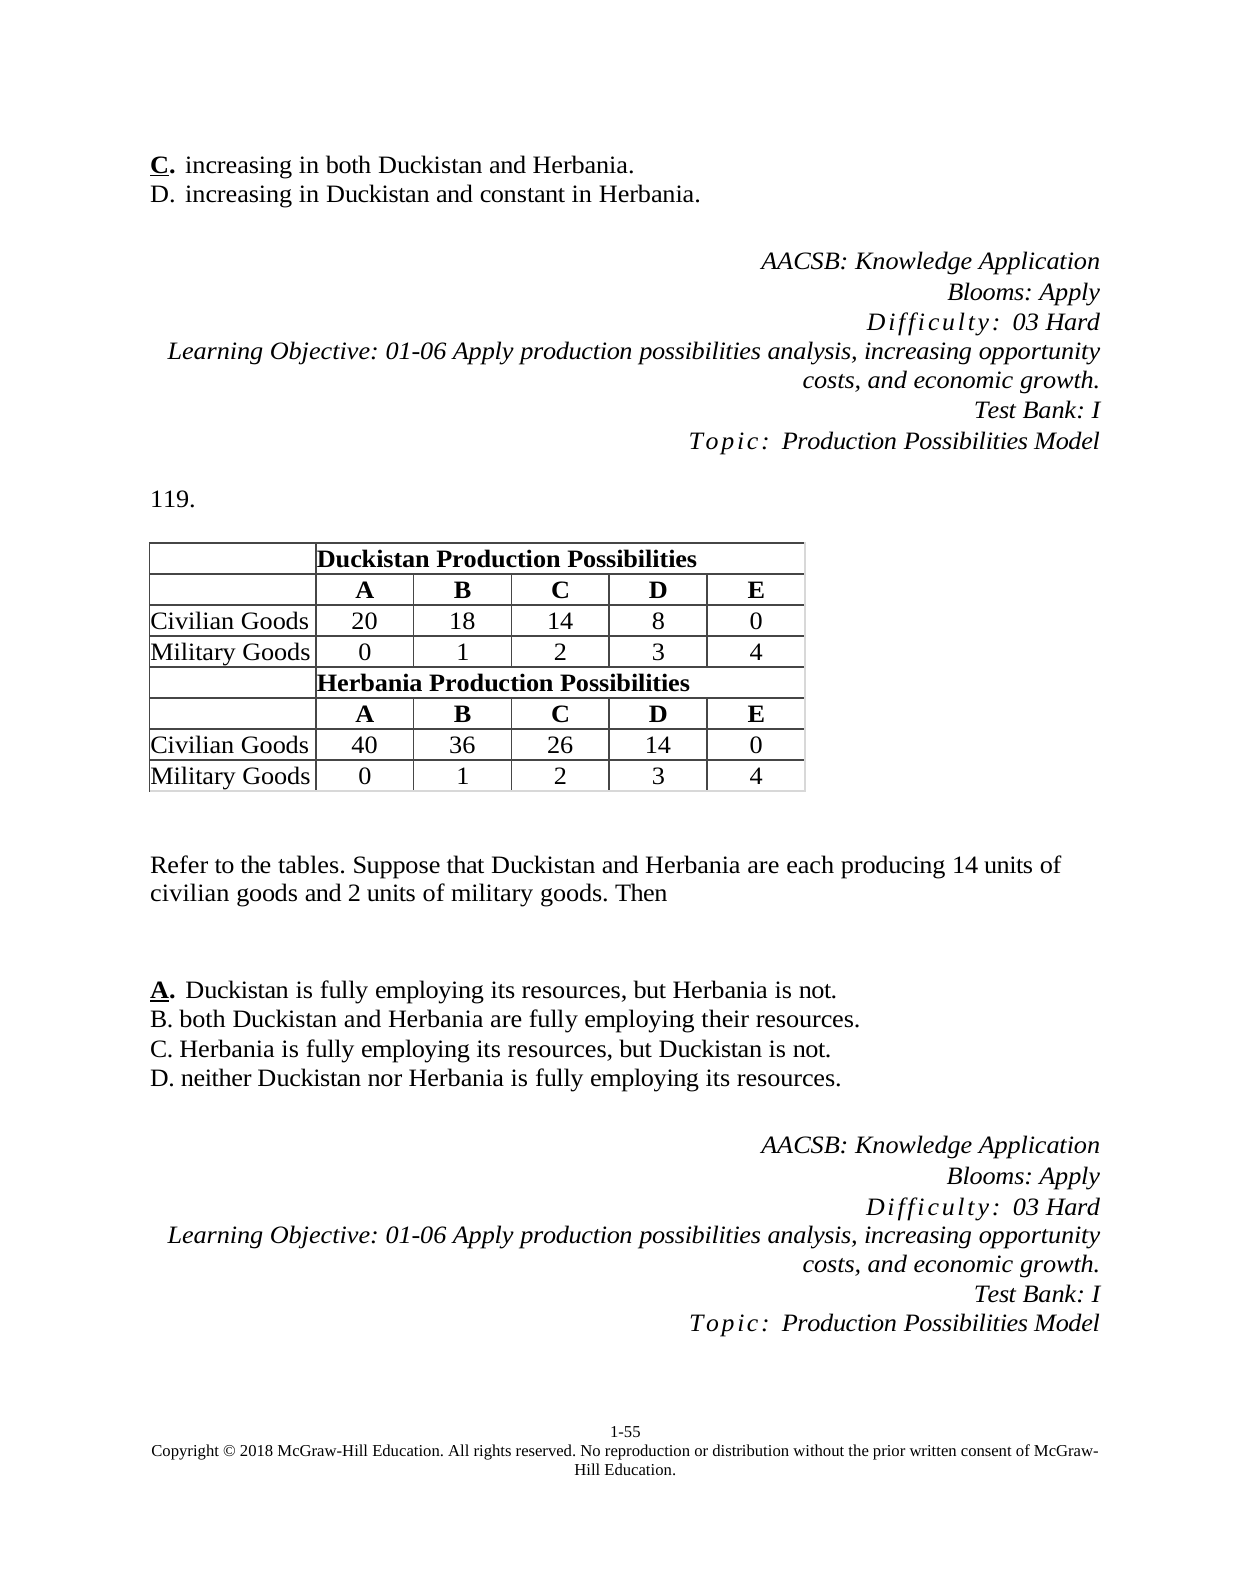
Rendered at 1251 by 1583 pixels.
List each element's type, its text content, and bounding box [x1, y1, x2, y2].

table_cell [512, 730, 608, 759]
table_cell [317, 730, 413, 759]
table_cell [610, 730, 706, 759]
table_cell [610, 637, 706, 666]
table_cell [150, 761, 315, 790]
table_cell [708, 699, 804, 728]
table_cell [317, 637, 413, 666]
text AACSB: Knowledge Application [150, 246, 1100, 275]
text Refer to the tables. Suppose that Duckistan and Herbania are each producing 14 units of civilian goods and 2 units of military goods. Then [150, 850, 1100, 907]
text C. increasing in both Duckistan and Herbania. [150, 150, 1100, 179]
text Learning Objective: 01-06 Apply production possibilities analysis, increasing opportunity costs, and economic growth. [150, 336, 1100, 394]
text B. both Duckistan and Herbania are fully employing their resources. [150, 1004, 1100, 1033]
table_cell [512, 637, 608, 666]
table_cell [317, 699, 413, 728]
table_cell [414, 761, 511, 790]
text Difficulty: 03 Hard [150, 1192, 1100, 1220]
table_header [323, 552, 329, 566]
text D. neither Duckistan nor Herbania is fully employing its resources. [150, 1063, 1100, 1092]
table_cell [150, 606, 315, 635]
text Difficulty: 03 Hard [150, 307, 1100, 336]
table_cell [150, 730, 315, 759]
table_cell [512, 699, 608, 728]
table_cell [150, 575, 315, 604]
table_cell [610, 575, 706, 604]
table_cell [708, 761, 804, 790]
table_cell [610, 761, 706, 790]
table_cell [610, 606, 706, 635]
text D. increasing in Duckistan and constant in Herbania. [150, 179, 1100, 208]
text Test Bank: I [150, 396, 1100, 424]
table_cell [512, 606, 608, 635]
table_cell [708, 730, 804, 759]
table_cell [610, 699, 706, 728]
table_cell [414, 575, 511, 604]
text Topic: Production Possibilities Model [150, 1308, 1100, 1337]
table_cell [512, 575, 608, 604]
text AACSB: Knowledge Application [150, 1130, 1100, 1159]
text 119. [150, 484, 1100, 513]
text Blooms: Apply [150, 277, 1100, 306]
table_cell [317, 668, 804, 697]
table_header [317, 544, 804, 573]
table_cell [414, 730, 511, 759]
text Learning Objective: 01-06 Apply production possibilities analysis, increasing opportunity costs, and economic growth. [150, 1220, 1100, 1278]
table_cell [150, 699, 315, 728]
text Topic: Production Possibilities Model [150, 426, 1100, 455]
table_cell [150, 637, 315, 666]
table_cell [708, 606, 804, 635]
text A. Duckistan is fully employing its resources, but Herbania is not. [150, 975, 1100, 1004]
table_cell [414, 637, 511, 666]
text Test Bank: I [150, 1279, 1100, 1308]
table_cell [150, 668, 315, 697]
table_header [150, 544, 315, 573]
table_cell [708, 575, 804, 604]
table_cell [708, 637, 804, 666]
text C. Herbania is fully employing its resources, but Duckistan is not. [150, 1034, 1100, 1063]
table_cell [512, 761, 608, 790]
text Blooms: Apply [150, 1161, 1100, 1190]
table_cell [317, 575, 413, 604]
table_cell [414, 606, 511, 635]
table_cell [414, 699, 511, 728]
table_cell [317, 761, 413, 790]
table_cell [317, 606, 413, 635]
